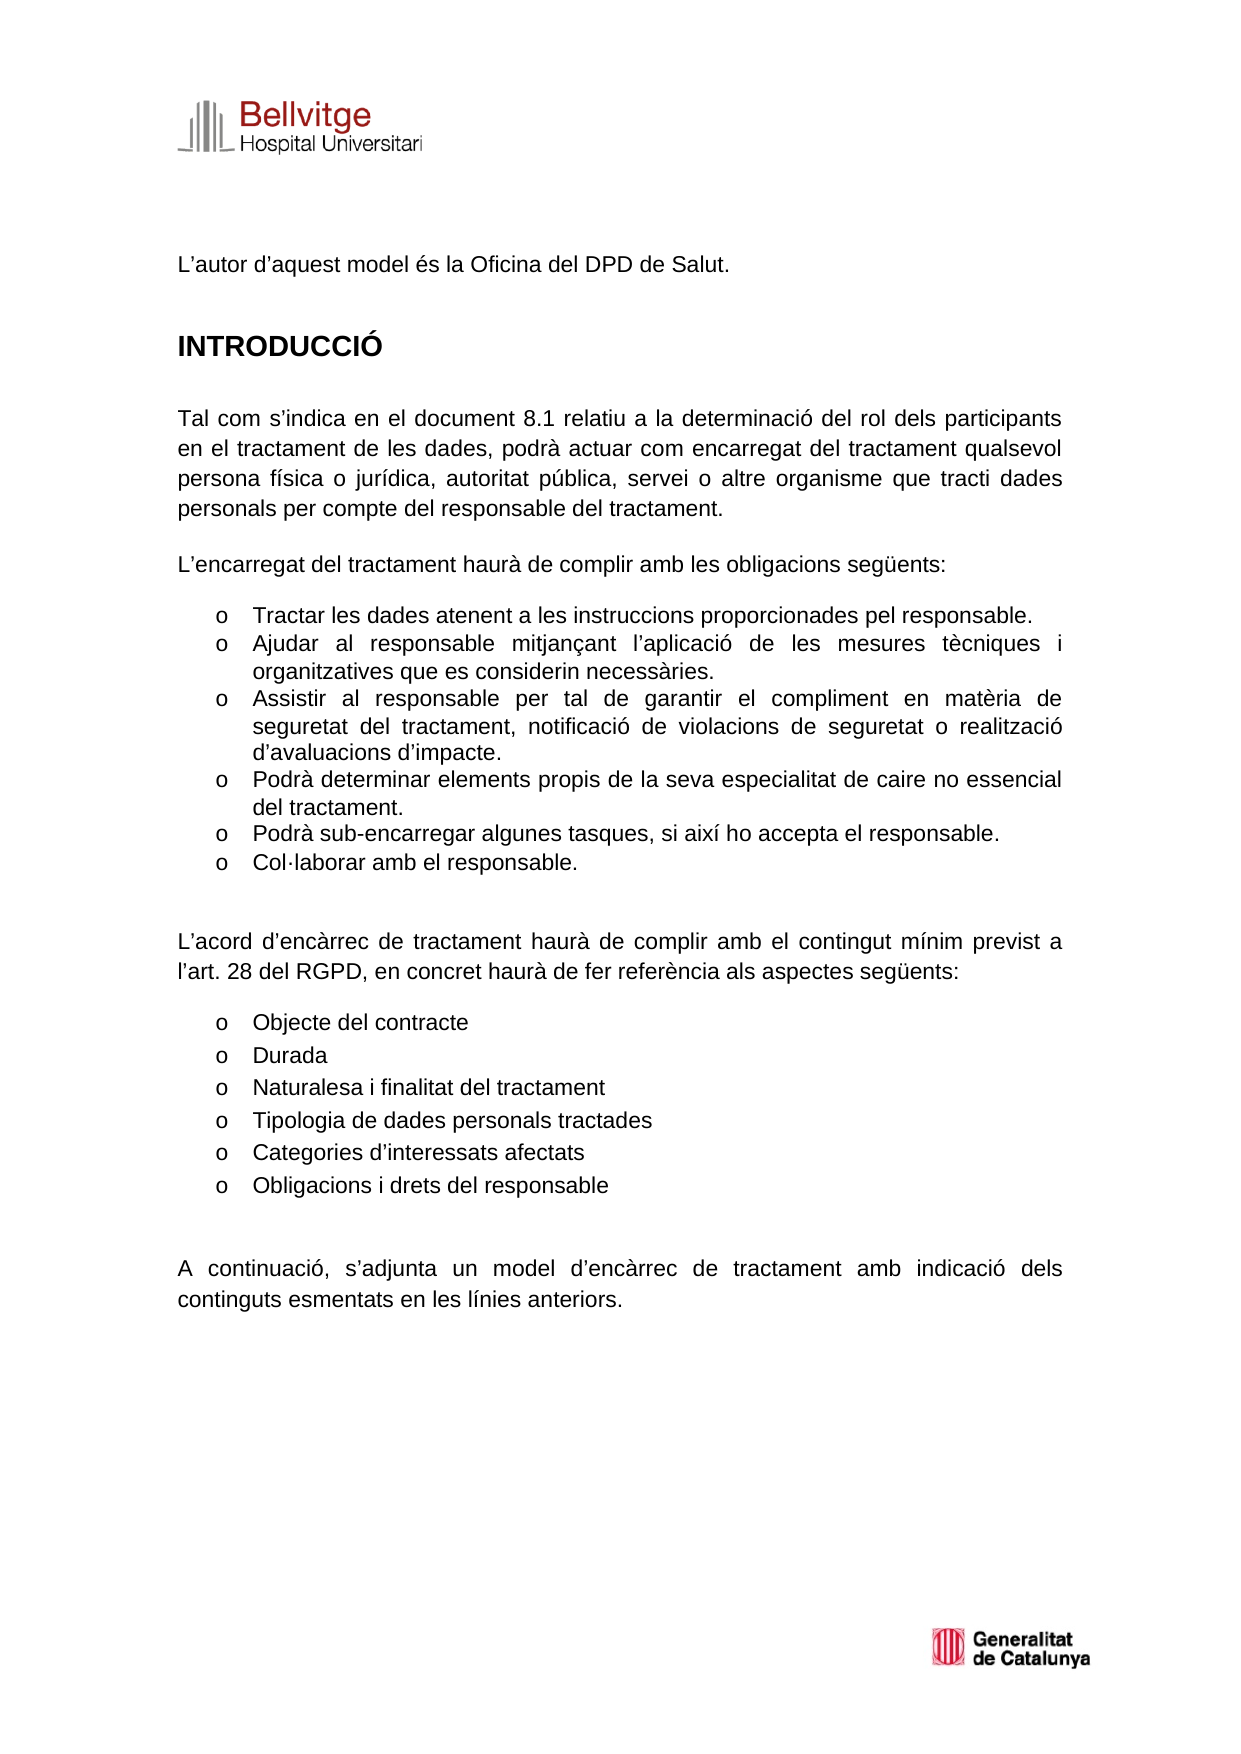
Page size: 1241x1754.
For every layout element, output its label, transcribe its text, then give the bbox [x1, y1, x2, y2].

list Objecte del contracte [215, 1009, 1063, 1038]
text L’acord d’encàrrec de tractament haurà de complir amb el contingut mínim previst a l’art. 28 del RGPD, en concret haurà de fer referència als aspectes següents: [177, 928, 1063, 985]
list Podrà sub-encarregar algunes tasques, si així ho accepta el responsable. [215, 820, 1063, 849]
list Obligacions i drets del responsable [215, 1172, 1063, 1200]
list Categories d’interessats afectats [215, 1139, 1063, 1168]
list Tractar les dades atenent a les instruccions proporcionades pel responsable. [215, 602, 1063, 630]
list Durada [215, 1042, 1063, 1070]
list Assistir al responsable per tal de garantir el compliment en matèria de seguretat del tractament, notificació de violacions de seguretat o realització d’avaluacions d’impacte. [215, 685, 1063, 766]
text L’encarregat del tractament haurà de complir amb les obligacions següents: [177, 551, 1063, 577]
picture [893, 1621, 1129, 1674]
text INTRODUCCIÓ [177, 329, 1063, 362]
text Tal com s’indica en el document 8.1 relatiu a la determinació del rol dels participants en el tractament de les dades, podrà actuar com encarregat del tractament qualsevol persona física o jurídica, autoritat pública, servei o altre organisme que tracti dades personals per compte del responsable del tractament. [177, 405, 1063, 522]
list Naturalesa i finalitat del tractament [215, 1074, 1063, 1103]
list Podrà determinar elements propis de la seva especialitat de caire no essencial del tractament. [215, 766, 1063, 820]
text A continuació, s’adjunta un model d’encàrrec de tractament amb indicació dels continguts esmentats en les línies anteriors. [177, 1255, 1063, 1312]
text L’autor d’aquest model és la Oficina del DPD de Salut. [177, 251, 1063, 277]
list Col·laborar amb el responsable. [215, 849, 1063, 877]
list Ajudar al responsable mitjançant l’aplicació de les mesures tècniques i organitzatives que es considerin necessàries. [215, 630, 1063, 685]
picture [177, 100, 422, 155]
list Tipologia de dades personals tractades [215, 1107, 1063, 1135]
